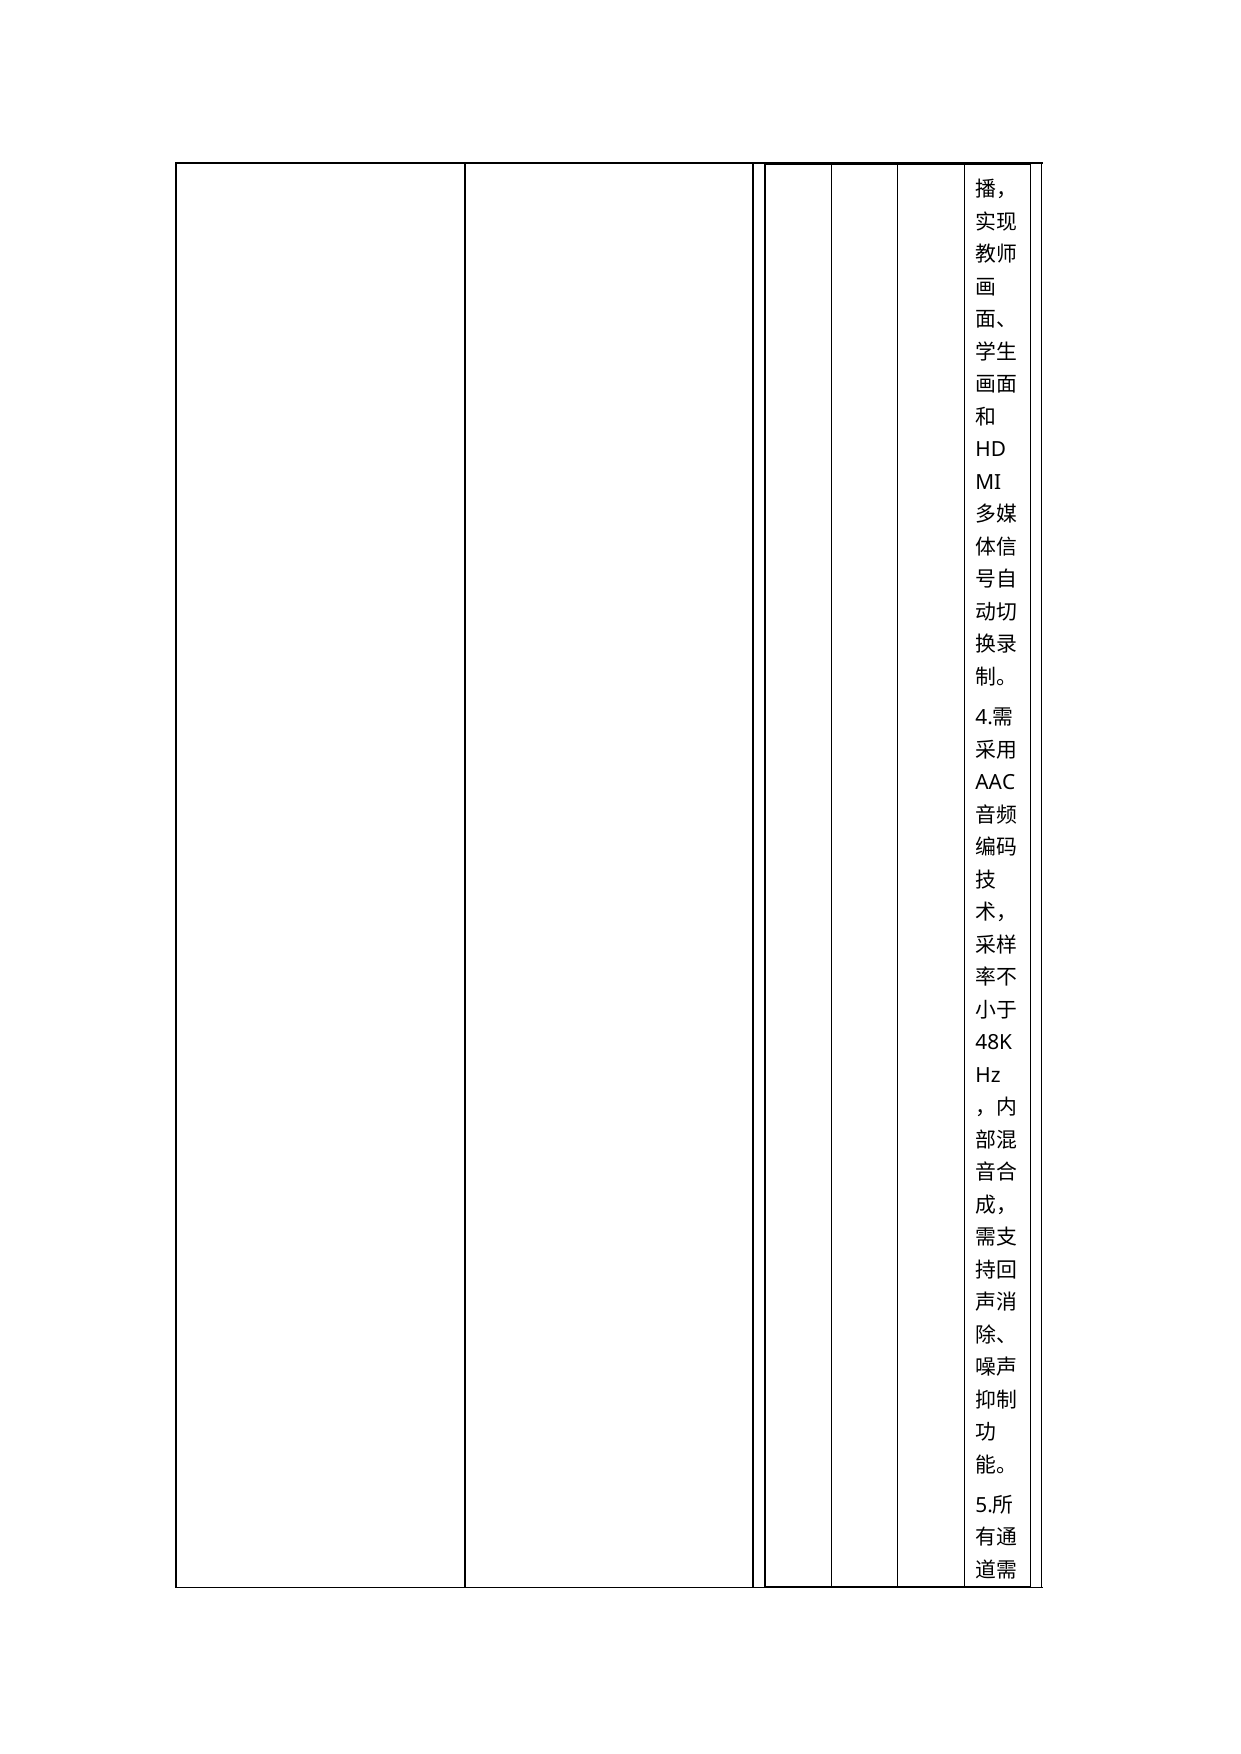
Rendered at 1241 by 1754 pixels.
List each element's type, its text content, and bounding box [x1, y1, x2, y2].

table_cell 1 [466, 164, 752, 1587]
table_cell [965, 165, 1030, 1586]
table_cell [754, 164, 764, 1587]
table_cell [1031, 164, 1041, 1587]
table_cell [177, 164, 464, 1587]
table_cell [766, 165, 831, 1586]
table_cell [898, 165, 964, 1586]
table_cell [832, 165, 897, 1586]
